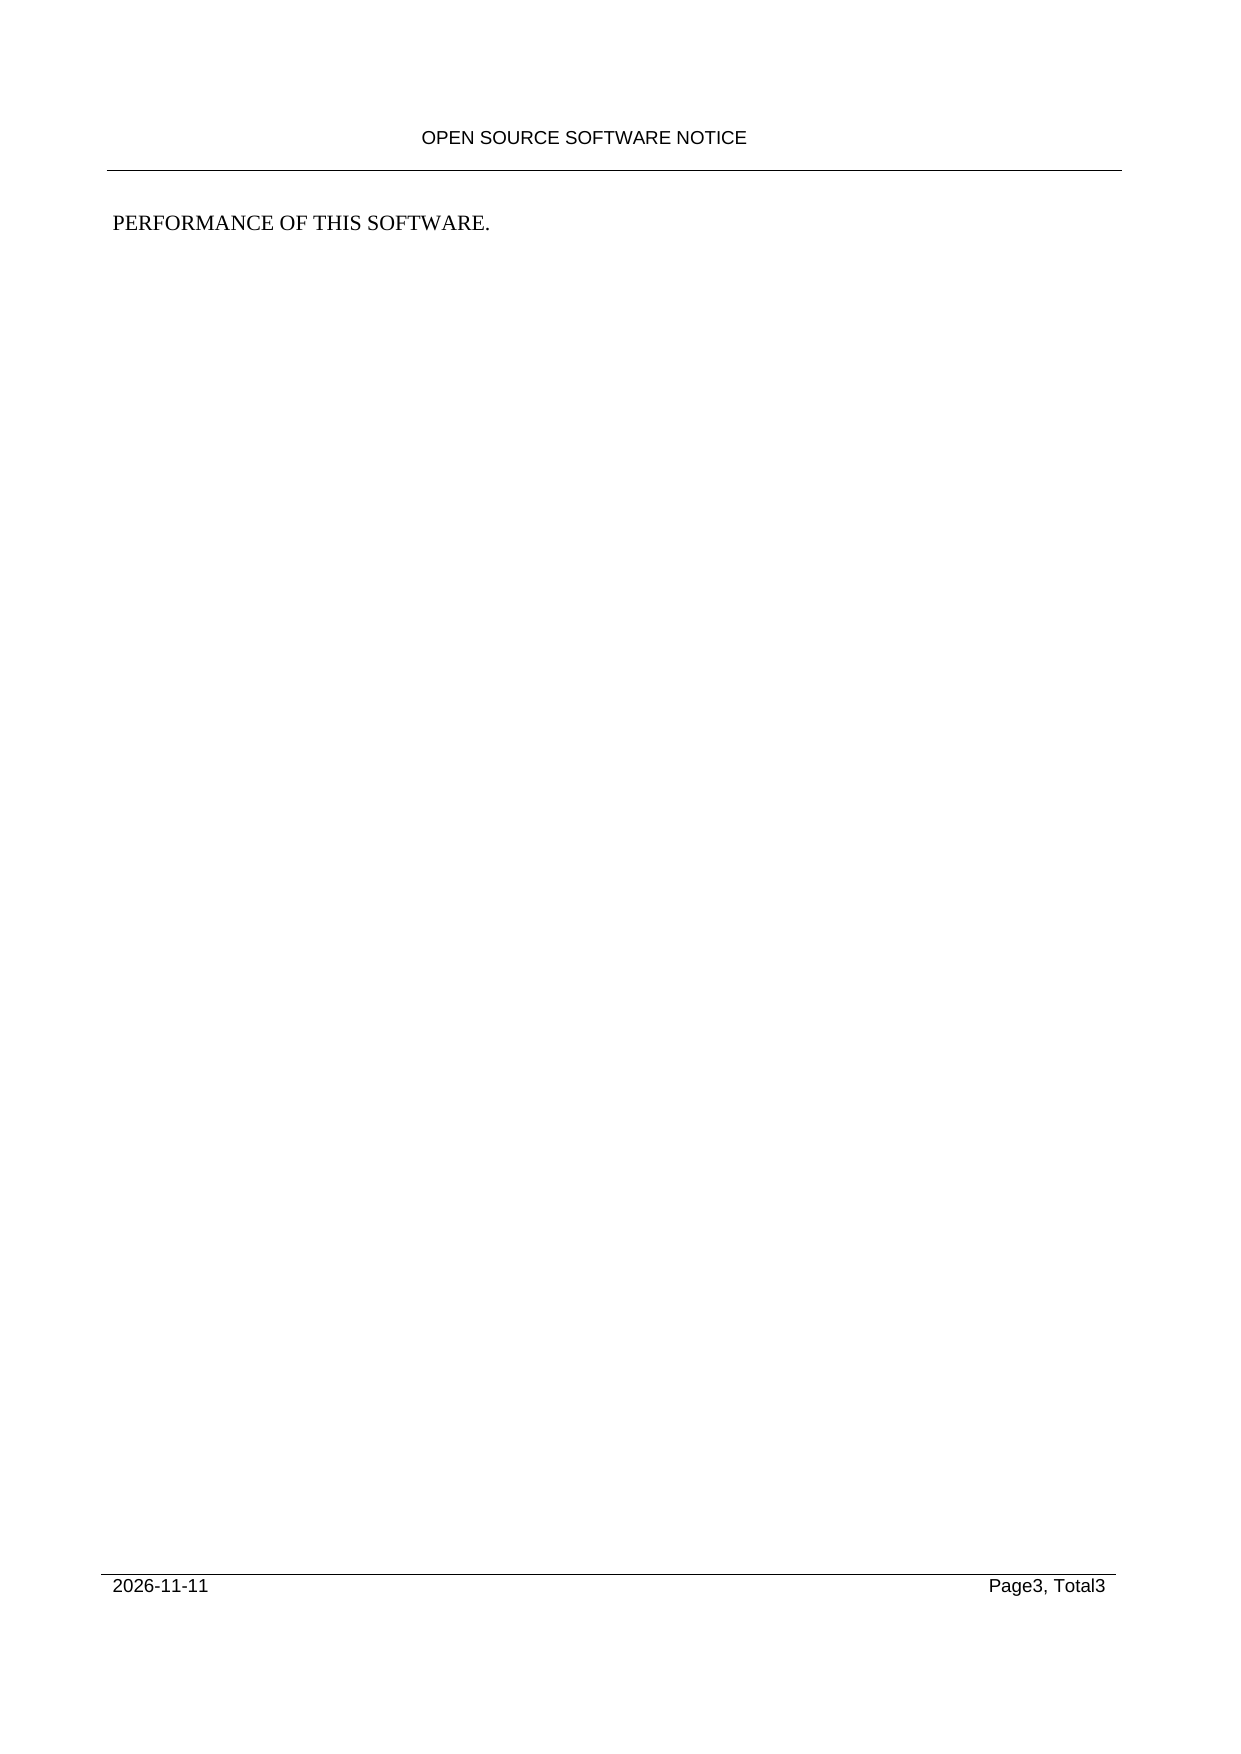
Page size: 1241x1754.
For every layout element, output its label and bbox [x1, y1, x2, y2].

text [112, 206, 1128, 271]
